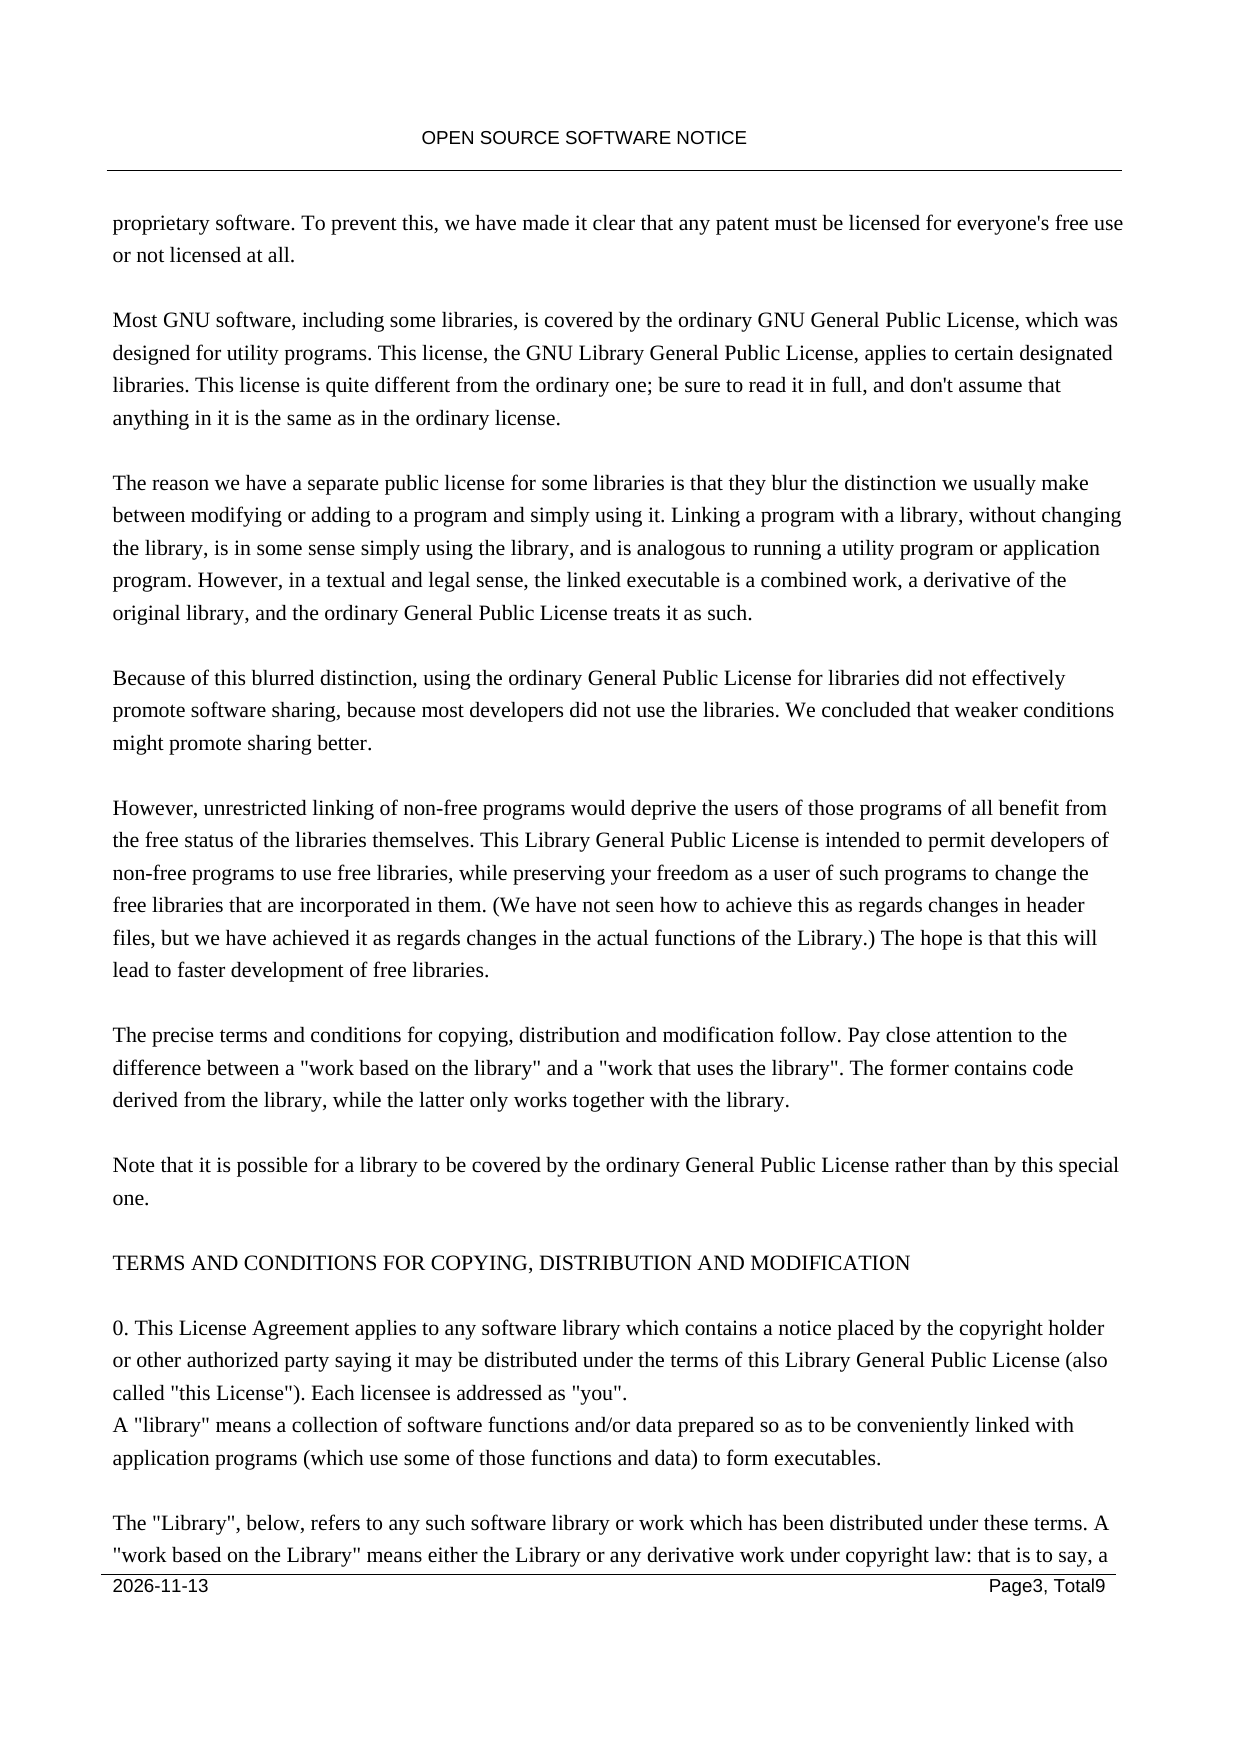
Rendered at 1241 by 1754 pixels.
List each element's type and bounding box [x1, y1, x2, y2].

text [112, 206, 1128, 1571]
